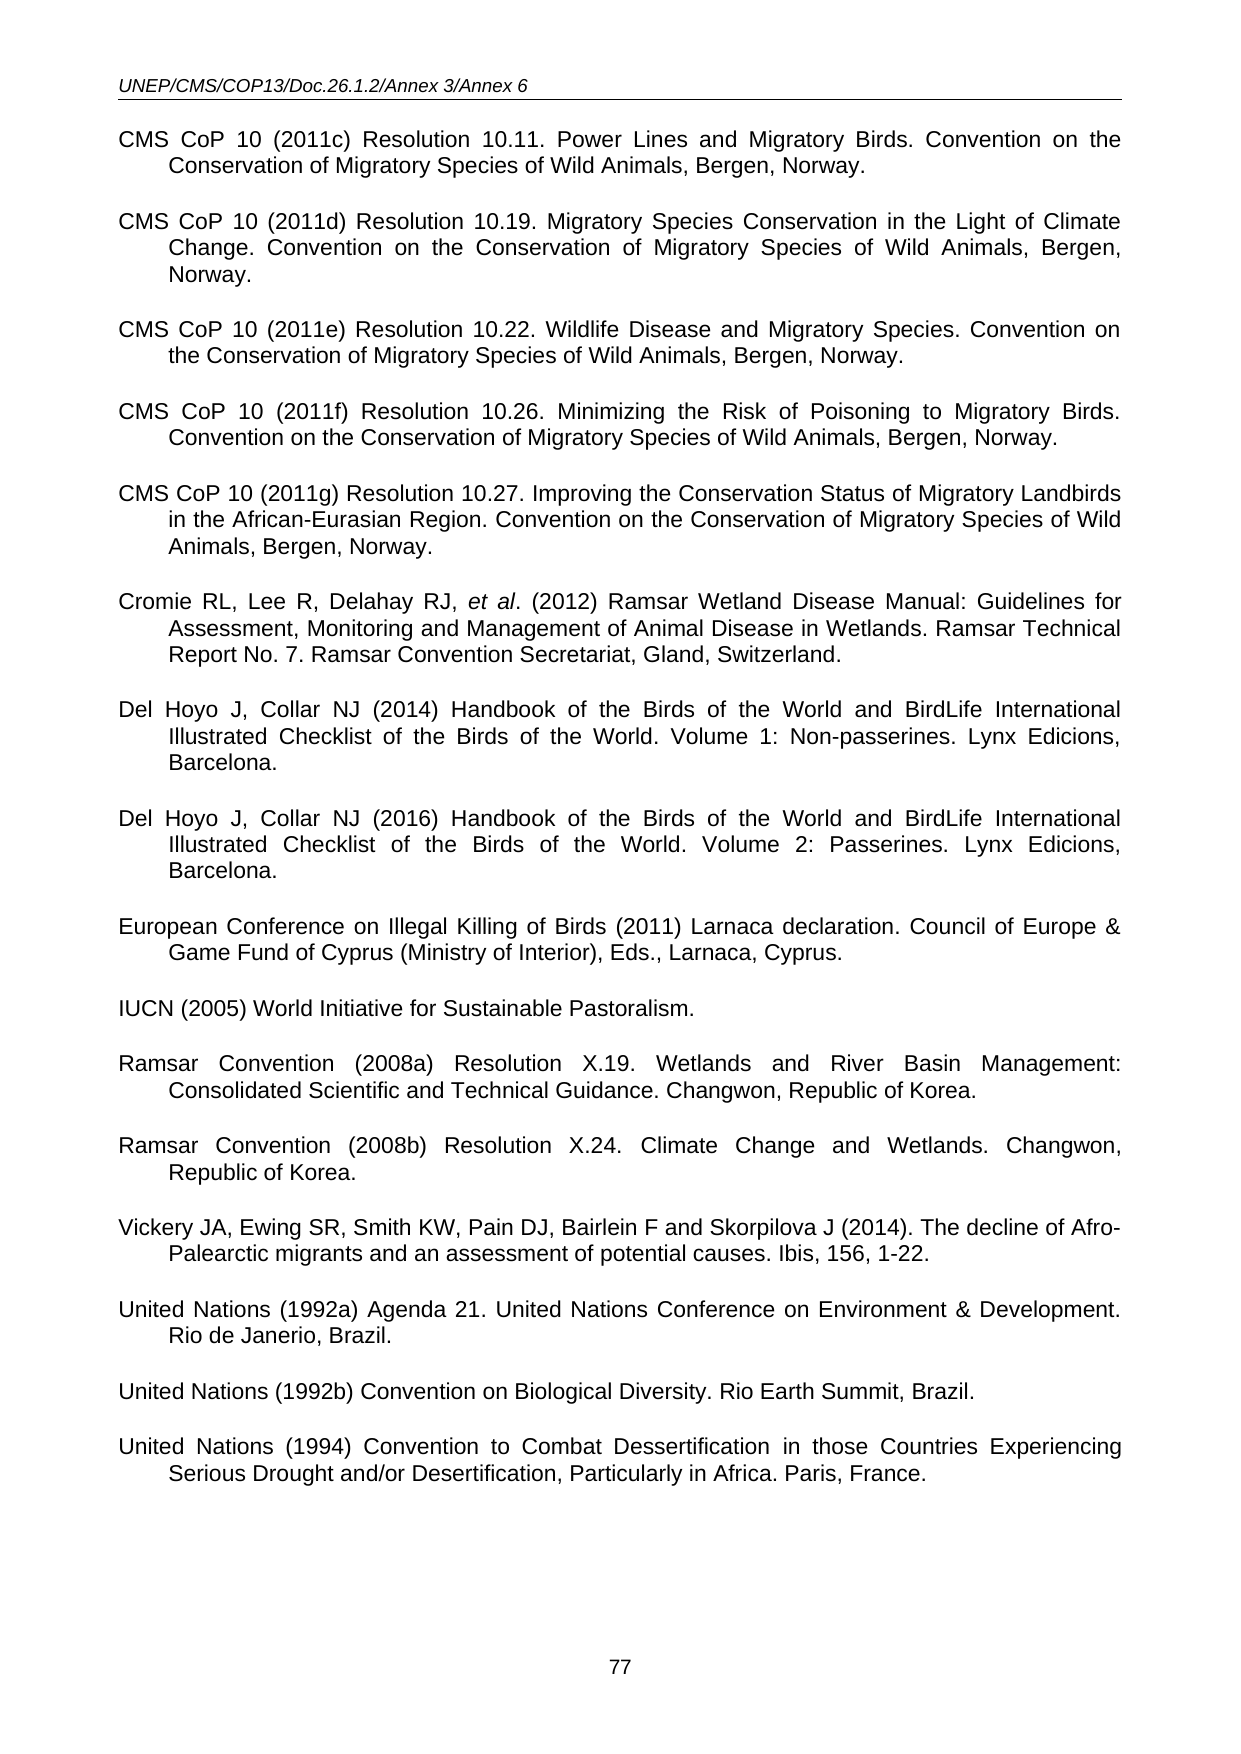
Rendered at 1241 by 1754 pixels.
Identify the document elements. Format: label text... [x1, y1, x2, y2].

text CMS CoP 10 (2011c) Resolution 10.11. Power Lines and Migratory Birds. Convention on the Conservation of Migratory Species of Wild Animals, Bergen, Norway. [118, 126, 1122, 179]
text Vickery JA, Ewing SR, Smith KW, Pain DJ, Bairlein F and Skorpilova J (2014). The decline of Afro-Palearctic migrants and an assessment of potential causes. Ibis, 156, 1-22. [118, 1214, 1122, 1267]
text Del Hoyo J, Collar NJ (2016) Handbook of the Birds of the World and BirdLife International Illustrated Checklist of the Birds of the World. Volume 2: Passerines. Lynx Edicions, Barcelona. [118, 804, 1122, 884]
text Cromie RL, Lee R, Delahay RJ, et al. (2012) Ramsar Wetland Disease Manual: Guidelines for Assessment, Monitoring and Management of Animal Disease in Wetlands. Ramsar Technical Report No. 7. Ramsar Convention Secretariat, Gland, Switzerland. [118, 588, 1122, 667]
text Ramsar Convention (2008b) Resolution X.24. Climate Change and Wetlands. Changwon, Republic of Korea. [118, 1132, 1122, 1185]
text CMS CoP 10 (2011d) Resolution 10.19. Migratory Species Conservation in the Light of Climate Change. Convention on the Conservation of Migratory Species of Wild Animals, Bergen, Norway. [118, 208, 1122, 287]
text CMS CoP 10 (2011f) Resolution 10.26. Minimizing the Risk of Poisoning to Migratory Birds. Convention on the Conservation of Migratory Species of Wild Animals, Bergen, Norway. [118, 398, 1122, 451]
text United Nations (1992a) Agenda 21. United Nations Conference on Environment & Development. Rio de Janerio, Brazil. [118, 1296, 1122, 1348]
text IUCN (2005) World Initiative for Sustainable Pastoralism. [118, 995, 1122, 1021]
text CMS CoP 10 (2011e) Resolution 10.22. Wildlife Disease and Migratory Species. Convention on the Conservation of Migratory Species of Wild Animals, Bergen, Norway. [118, 316, 1122, 369]
text Del Hoyo J, Collar NJ (2014) Handbook of the Birds of the World and BirdLife International Illustrated Checklist of the Birds of the World. Volume 1: Non-passerines. Lynx Edicions, Barcelona. [118, 696, 1122, 775]
text CMS CoP 10 (2011g) Resolution 10.27. Improving the Conservation Status of Migratory Landbirds in the African-Eurasian Region. Convention on the Conservation of Migratory Species of Wild Animals, Bergen, Norway. [118, 480, 1122, 559]
text European Conference on Illegal Killing of Birds (2011) Larnaca declaration. Council of Europe & Game Fund of Cyprus (Ministry of Interior), Eds., Larnaca, Cyprus. [118, 913, 1122, 966]
text Ramsar Convention (2008a) Resolution X.19. Wetlands and River Basin Management: Consolidated Scientific and Technical Guidance. Changwon, Republic of Korea. [118, 1050, 1122, 1103]
text United Nations (1992b) Convention on Biological Diversity. Rio Earth Summit, Brazil. [118, 1378, 1122, 1404]
text United Nations (1994) Convention to Combat Dessertification in those Countries Experiencing Serious Drought and/or Desertification, Particularly in Africa. Paris, France. [118, 1433, 1122, 1486]
